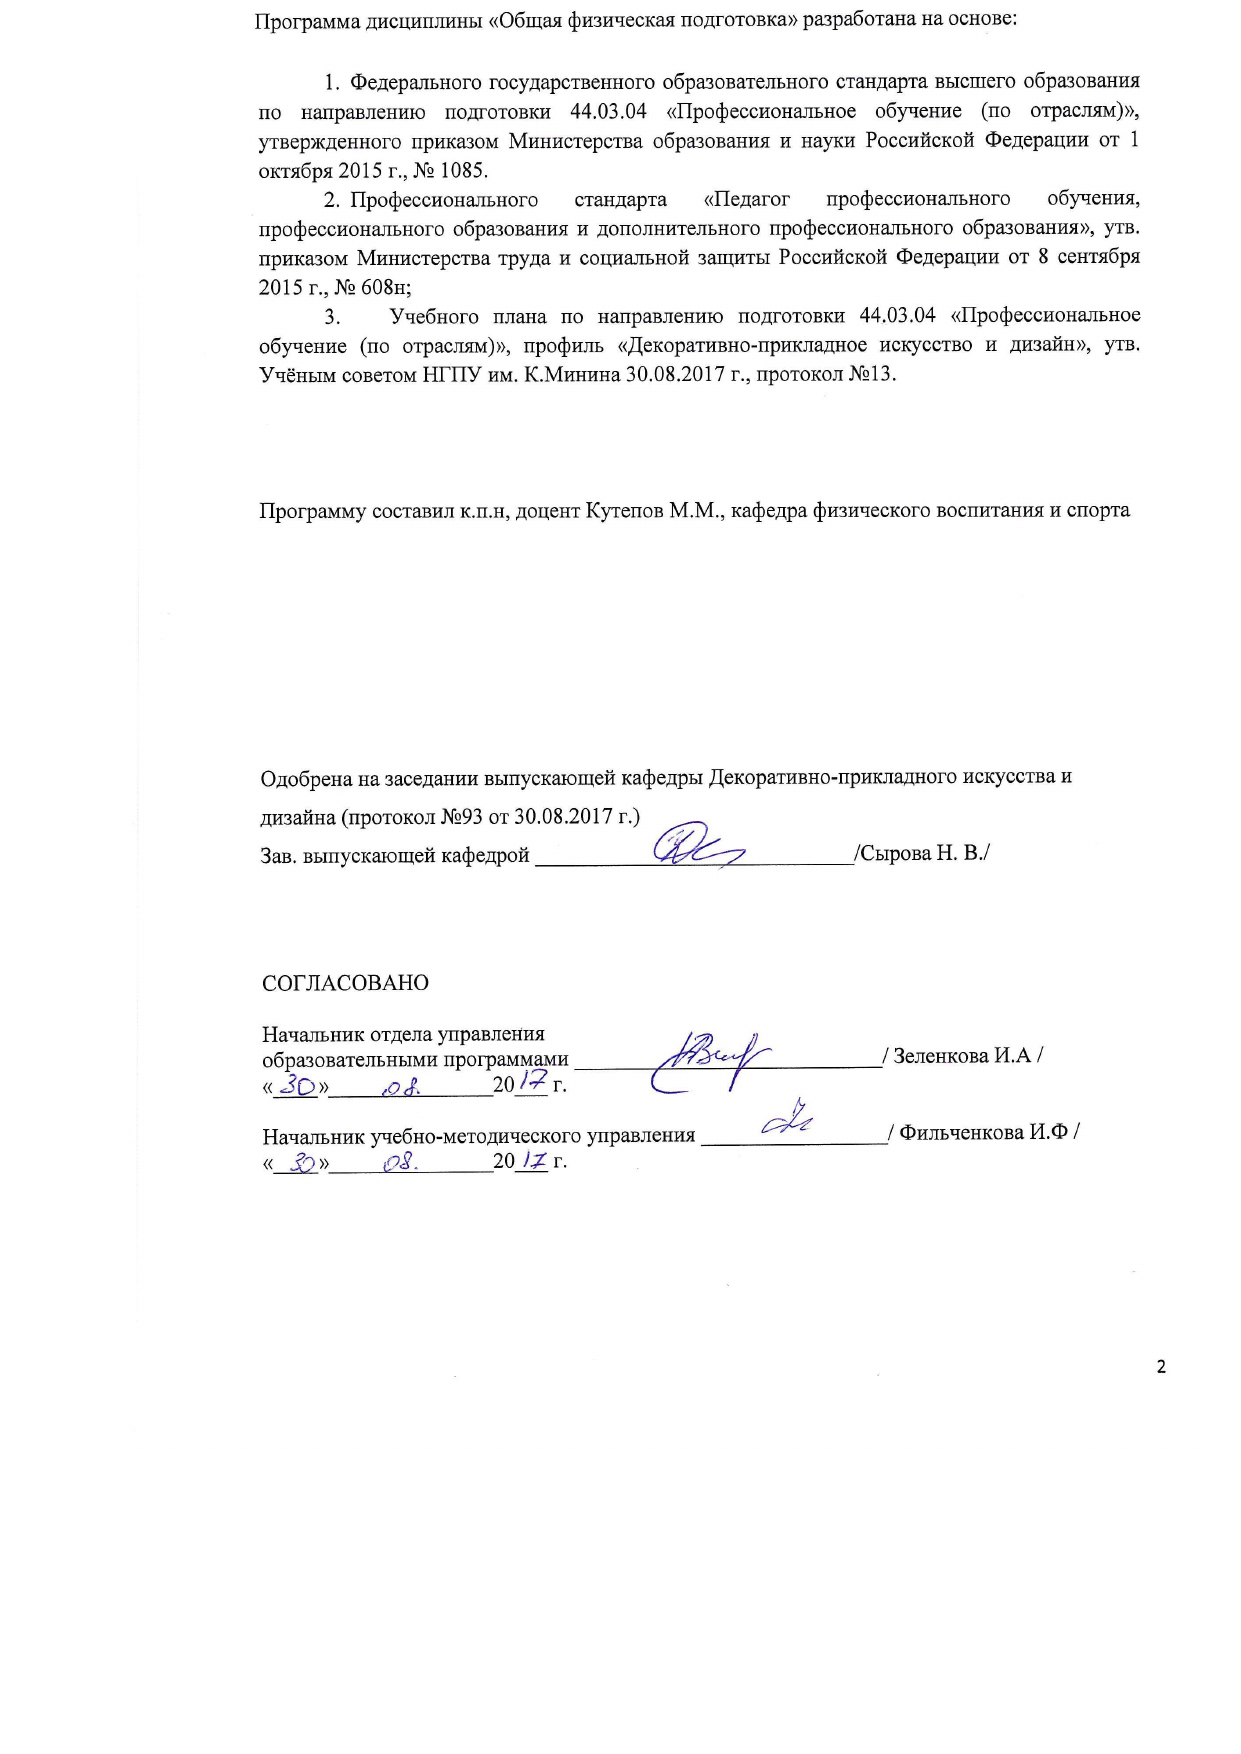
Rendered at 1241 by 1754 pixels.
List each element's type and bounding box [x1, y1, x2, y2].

picture [118, 0, 1207, 1451]
